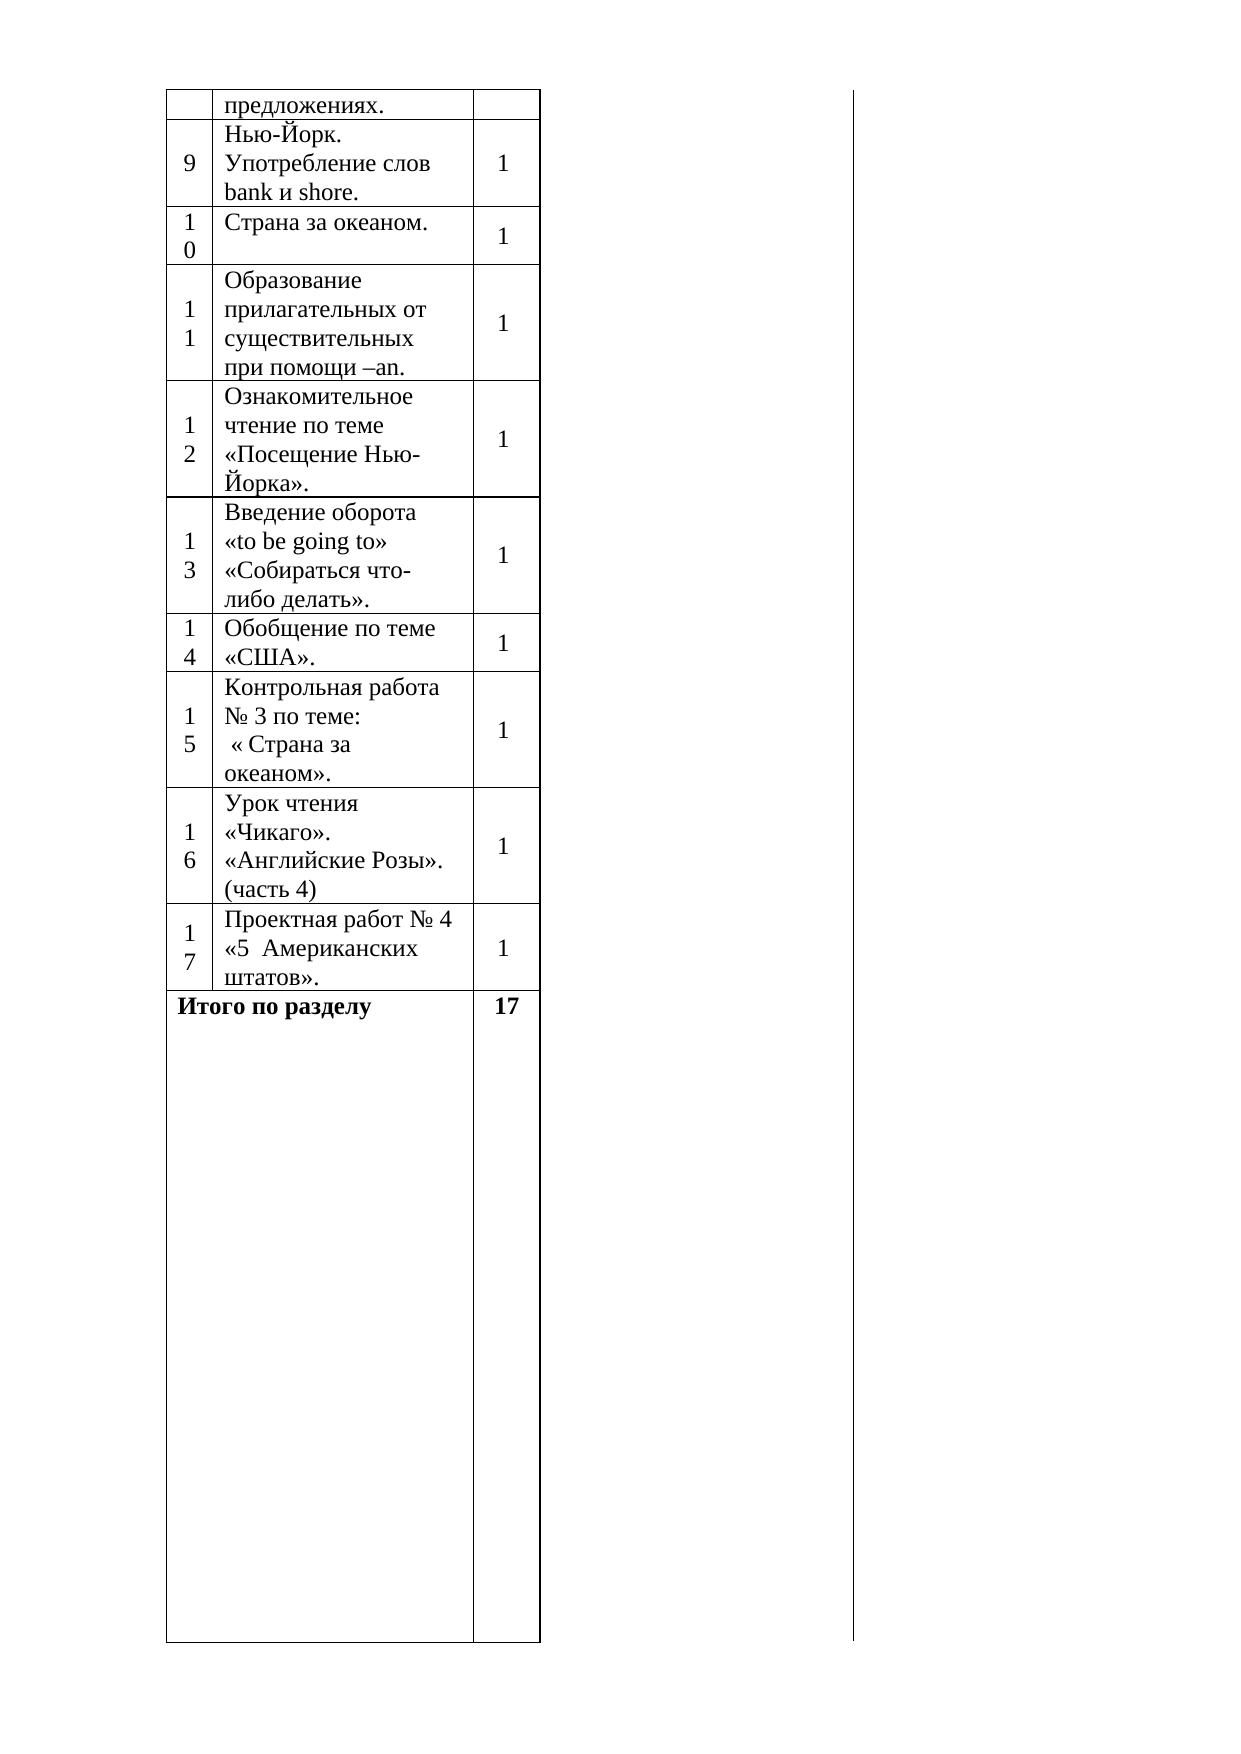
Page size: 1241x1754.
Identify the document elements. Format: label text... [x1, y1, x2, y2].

table_cell 1 [474, 265, 539, 380]
table_cell 1 [474, 904, 539, 990]
table_cell 1 [474, 672, 539, 787]
table_cell 1 [474, 207, 539, 264]
table_cell Урок чтения «Чикаго». «Английские Розы».(часть 4) [213, 788, 473, 903]
table_cell Проектная работ № 4 «5 Американских штатов». [213, 904, 473, 990]
table_cell 17 [167, 904, 212, 990]
table_cell 9 [167, 120, 212, 206]
table_cell Итого по разделу [167, 991, 473, 1642]
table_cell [213, 90, 473, 118]
table_cell 10 [167, 207, 212, 264]
table_cell 1 [474, 381, 539, 496]
table_cell 12 [167, 381, 212, 496]
table_cell 16 [167, 788, 212, 903]
table_cell 1 [474, 90, 539, 118]
table_cell 17 [474, 991, 539, 1642]
table_cell Образование прилагательных от существительных при помощи –an. [213, 265, 473, 380]
table_cell Обобщение по теме «США». [213, 614, 473, 671]
table_cell Введение оборота «to be going to» «Собираться что-либо делать». [213, 498, 473, 612]
table_cell 1 [474, 614, 539, 671]
table_cell 11 [167, 265, 212, 380]
table_cell Ознакомительное чтение по теме «Посещение Нью-Йорка». [213, 381, 473, 496]
table_cell Нью-Йорк. Употребление слов bank и shore. [213, 120, 473, 206]
table_cell 13 [167, 498, 212, 612]
table_cell Контрольная работа № 3 по теме: « Страна за океаном». [213, 672, 473, 787]
table_cell 1 [474, 120, 539, 206]
table_cell 14 [167, 614, 212, 671]
table_cell Страна за океаном. [213, 207, 473, 264]
table_cell 1 [474, 498, 539, 612]
table_cell 1 [474, 788, 539, 903]
table_cell 8 [167, 90, 212, 118]
table_cell 15 [167, 672, 212, 787]
